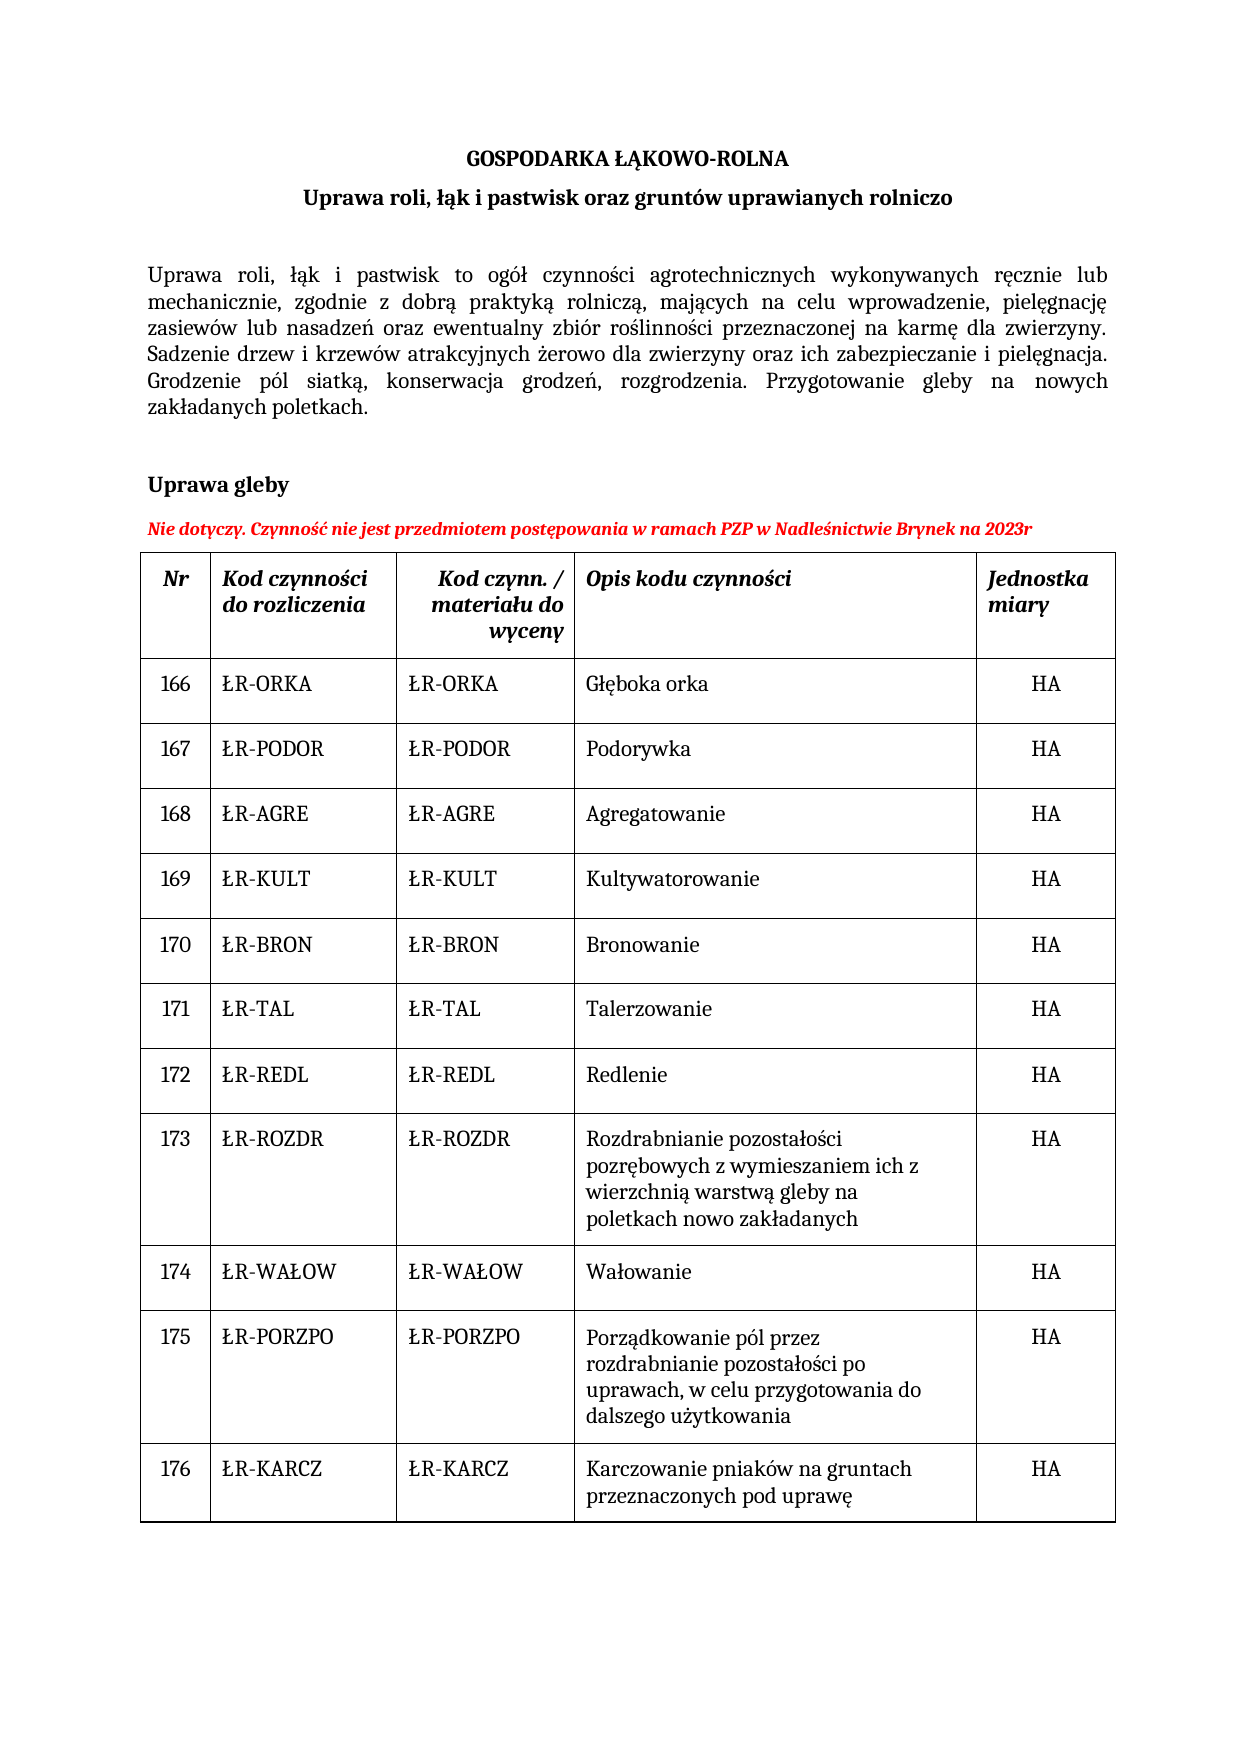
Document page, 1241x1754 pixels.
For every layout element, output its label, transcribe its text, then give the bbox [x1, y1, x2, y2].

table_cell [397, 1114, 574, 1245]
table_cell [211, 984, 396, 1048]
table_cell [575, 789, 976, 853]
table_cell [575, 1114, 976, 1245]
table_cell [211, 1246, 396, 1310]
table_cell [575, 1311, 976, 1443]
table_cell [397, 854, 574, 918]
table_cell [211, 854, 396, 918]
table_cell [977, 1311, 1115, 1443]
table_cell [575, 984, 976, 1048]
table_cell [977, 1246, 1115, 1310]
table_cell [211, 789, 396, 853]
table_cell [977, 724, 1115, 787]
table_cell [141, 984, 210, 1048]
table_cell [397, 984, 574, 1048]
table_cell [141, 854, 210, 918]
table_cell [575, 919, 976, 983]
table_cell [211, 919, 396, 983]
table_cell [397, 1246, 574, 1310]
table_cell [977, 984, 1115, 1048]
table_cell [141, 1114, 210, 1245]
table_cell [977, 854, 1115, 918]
text Uprawa roli, łąk i pastwisk to ogół czynności agrotechnicznych wykonywanych ręcznie lub mechanicznie, zgodnie z dobrą praktyką rolniczą, mających na celu wprowadzenie, pielęgnację zasiewów lub nasadzeń oraz ewentualny zbiór roślinności przeznaczonej na karmę dla zwierzyny. Sadzenie drzew i krzewów atrakcyjnych żerowo dla zwierzyny oraz ich zabezpieczanie i pielęgnacja. Grodzenie pól siatką, konserwacja grodzeń, rozgrodzenia. Przygotowanie gleby na nowych zakładanych poletkach. [147, 262, 1108, 420]
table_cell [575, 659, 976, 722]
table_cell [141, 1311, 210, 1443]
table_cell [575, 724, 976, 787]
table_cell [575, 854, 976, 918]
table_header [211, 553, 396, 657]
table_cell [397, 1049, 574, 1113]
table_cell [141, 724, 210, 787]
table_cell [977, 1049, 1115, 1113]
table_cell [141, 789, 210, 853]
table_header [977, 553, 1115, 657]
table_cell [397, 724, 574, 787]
subtitle GOSPODARKA ŁĄKOWO-ROLNA [252, 146, 1003, 172]
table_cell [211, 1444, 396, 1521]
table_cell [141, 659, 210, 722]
subtitle Uprawa gleby [147, 472, 1138, 498]
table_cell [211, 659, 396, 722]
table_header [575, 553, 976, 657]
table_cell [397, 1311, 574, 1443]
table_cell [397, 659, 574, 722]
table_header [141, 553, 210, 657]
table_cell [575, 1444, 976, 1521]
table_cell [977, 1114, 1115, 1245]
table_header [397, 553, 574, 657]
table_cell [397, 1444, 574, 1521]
subtitle Nie dotyczy. Czynność nie jest przedmiotem postępowania w ramach PZP w Nadleśnictwie Brynek na 2023r [147, 518, 1138, 539]
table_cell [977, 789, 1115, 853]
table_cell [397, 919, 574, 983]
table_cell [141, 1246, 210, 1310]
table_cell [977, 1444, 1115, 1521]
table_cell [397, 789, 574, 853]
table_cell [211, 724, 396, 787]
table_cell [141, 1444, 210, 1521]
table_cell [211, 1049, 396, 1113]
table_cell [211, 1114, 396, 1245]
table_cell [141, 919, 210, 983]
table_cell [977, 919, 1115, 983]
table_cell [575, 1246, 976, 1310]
text Uprawa roli, łąk i pastwisk oraz gruntów uprawianych rolniczo [252, 184, 1003, 211]
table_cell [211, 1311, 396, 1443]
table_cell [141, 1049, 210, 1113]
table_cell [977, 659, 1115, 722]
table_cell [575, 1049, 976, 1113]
